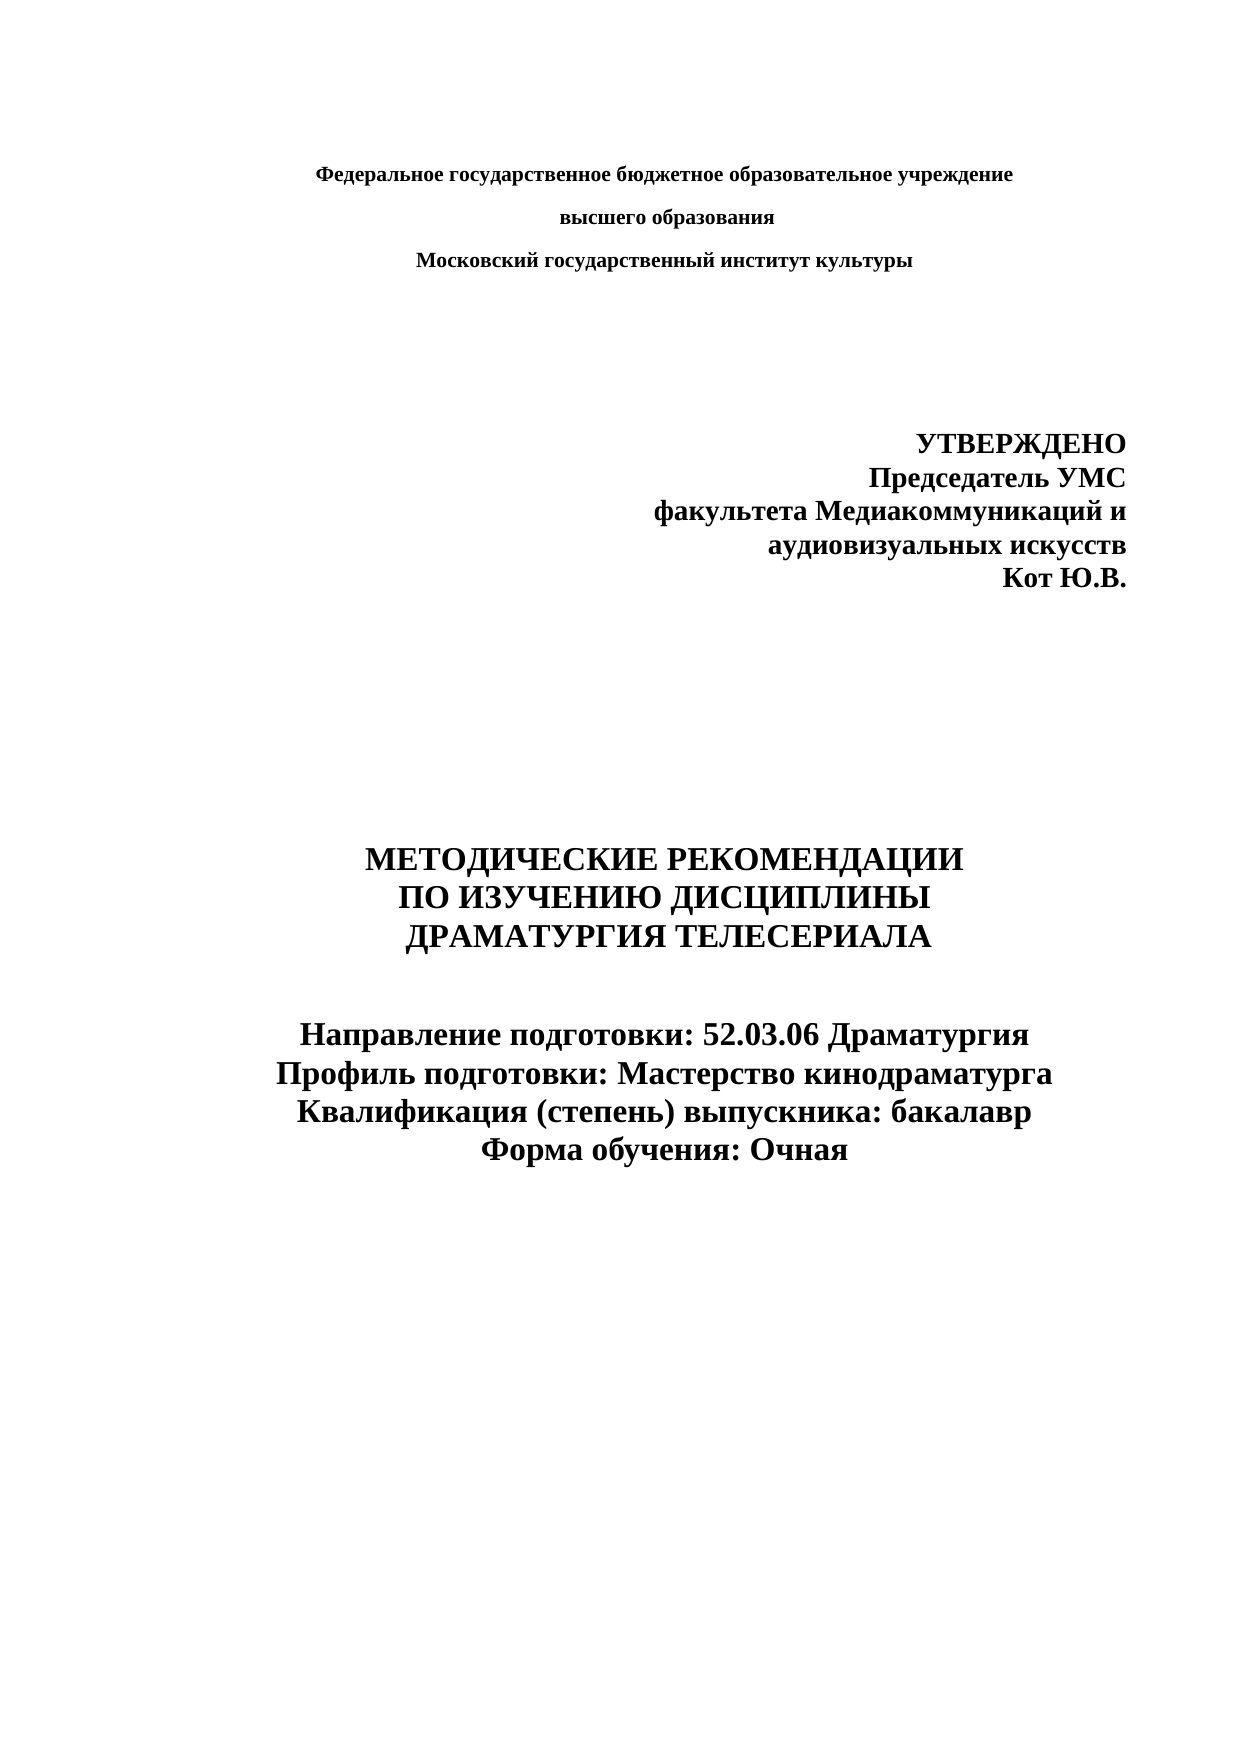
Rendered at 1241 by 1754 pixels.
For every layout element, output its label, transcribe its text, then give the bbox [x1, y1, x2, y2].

text ПО ИЗУЧЕНИЮ ДИСЦИПЛИНЫ [177, 878, 1152, 916]
text Квалификация (степень) выпускника: бакалавр [177, 1091, 1152, 1129]
text Направление подготовки: 52.03.06 Драматургия [177, 1014, 1152, 1053]
text Федеральное государственное бюджетное образовательное учреждение [177, 161, 1152, 204]
text высшего образования [177, 204, 1152, 247]
text Московский государственный институт культуры [177, 247, 1152, 291]
text Профиль подготовки: Мастерство кинодраматурга [177, 1053, 1152, 1091]
text МЕТОДИЧЕСКИЕ РЕКОМЕНДАЦИИ [177, 839, 1152, 878]
text Форма обучения: Очная [177, 1129, 1152, 1168]
text ДРАМАТУРГИЯ ТЕЛЕСЕРИАЛА [177, 916, 1152, 954]
